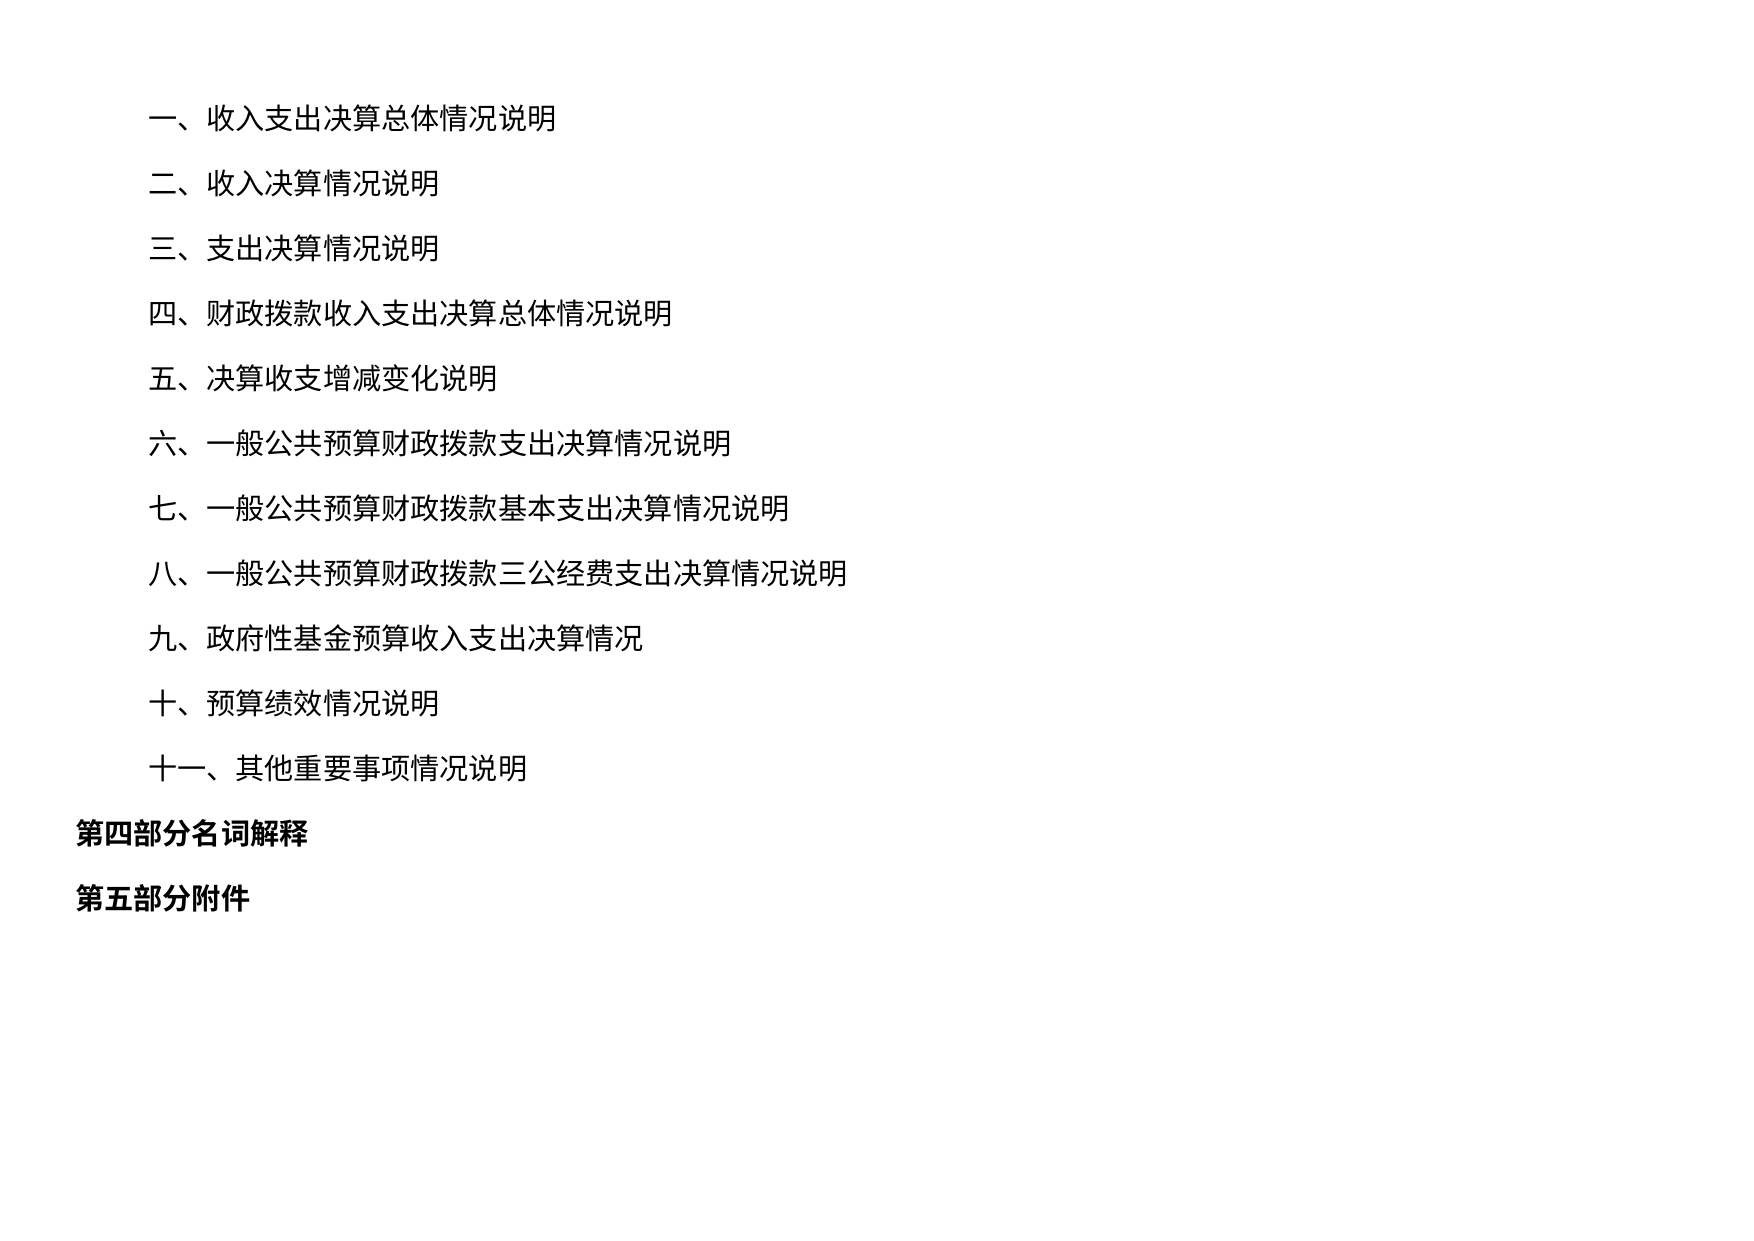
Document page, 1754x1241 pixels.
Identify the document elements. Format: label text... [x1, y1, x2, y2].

text 二、收入决算情况说明 [75, 149, 1679, 214]
text 三、支出决算情况说明 [75, 214, 1679, 279]
text 第四部分名词解释 [75, 799, 1679, 864]
text 八、一般公共预算财政拨款三公经费支出决算情况说明 [75, 539, 1679, 604]
text 第五部分附件 [75, 864, 1679, 929]
text 七、一般公共预算财政拨款基本支出决算情况说明 [75, 474, 1679, 539]
text 一、收入支出决算总体情况说明 [75, 84, 1679, 149]
text 九、政府性基金预算收入支出决算情况 [75, 604, 1679, 669]
text 六、一般公共预算财政拨款支出决算情况说明 [75, 409, 1679, 474]
text 十一、其他重要事项情况说明 [75, 734, 1679, 799]
text 五、决算收支增减变化说明 [75, 344, 1679, 409]
text 四、财政拨款收入支出决算总体情况说明 [75, 279, 1679, 344]
text 十、预算绩效情况说明 [75, 669, 1679, 734]
